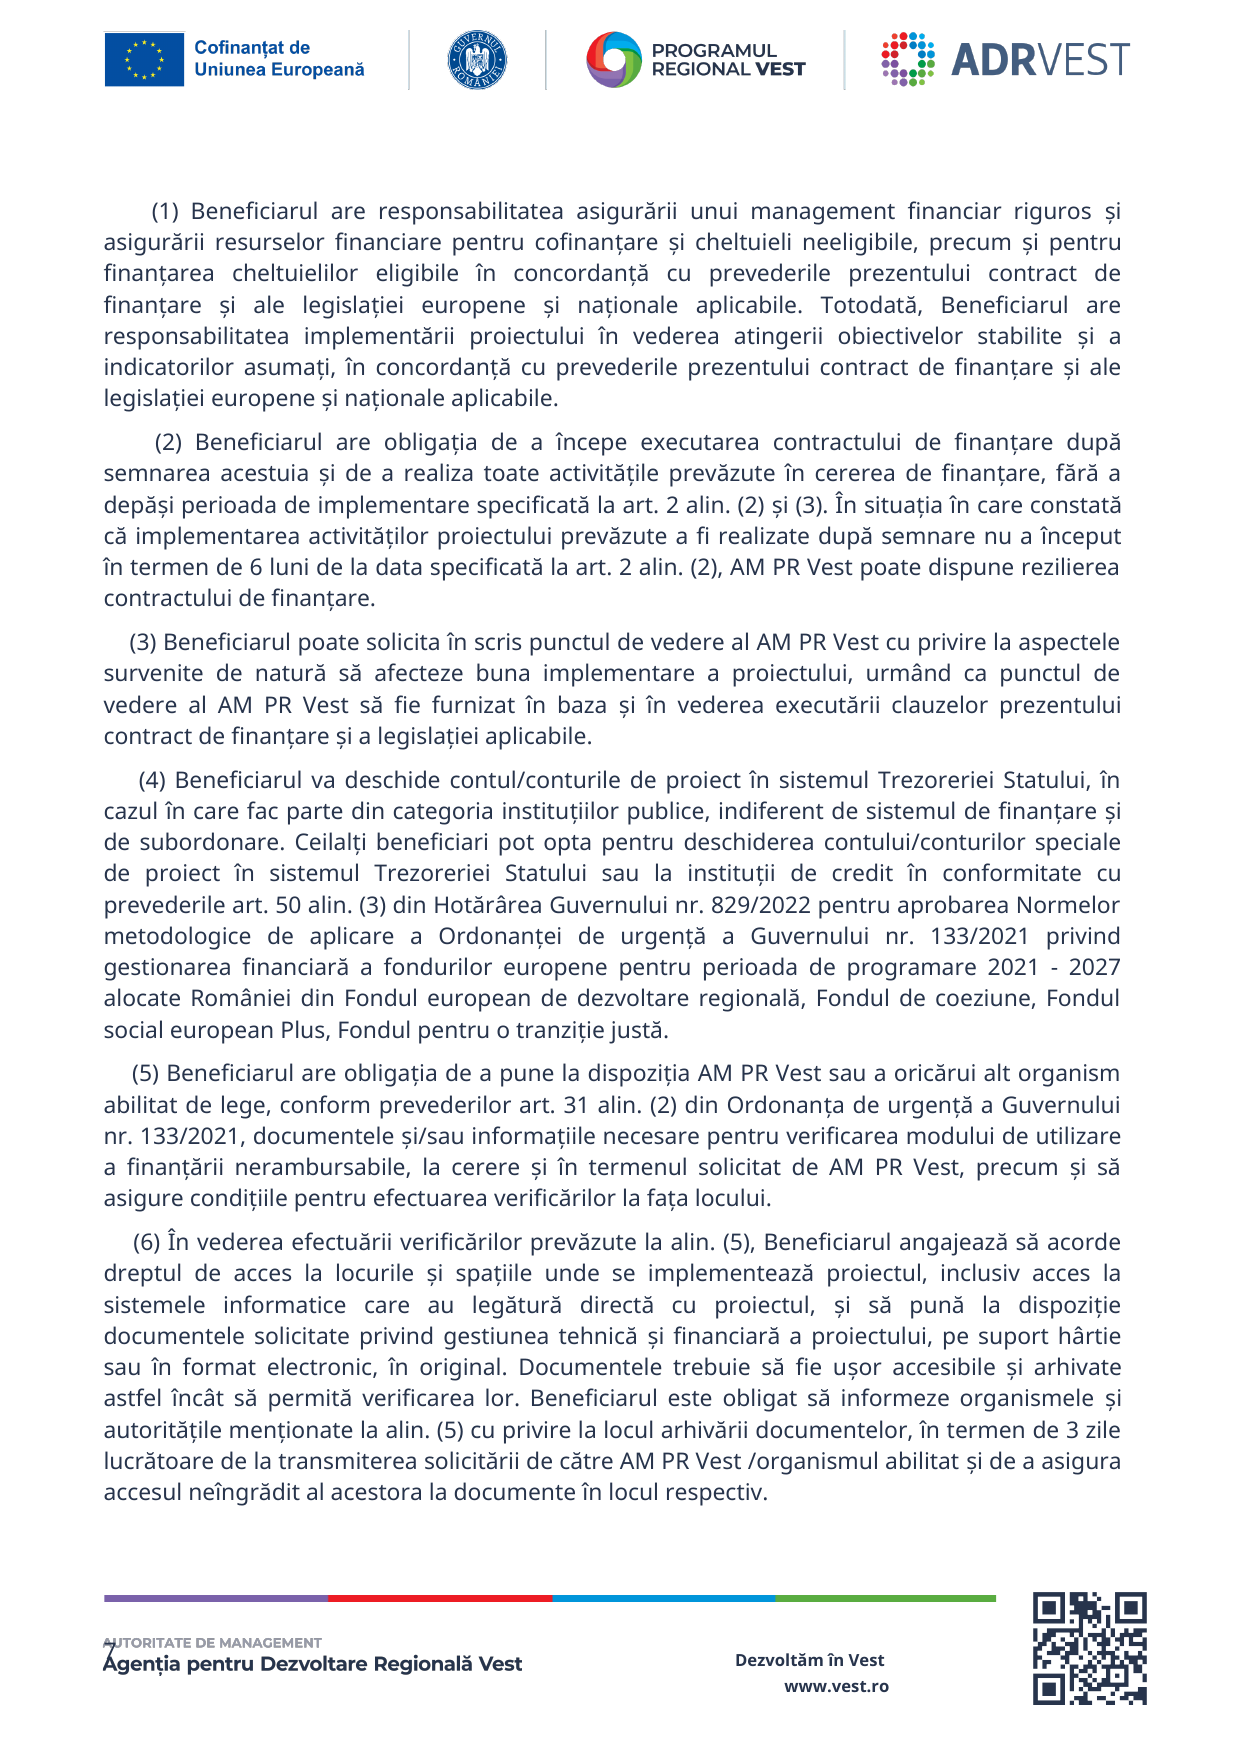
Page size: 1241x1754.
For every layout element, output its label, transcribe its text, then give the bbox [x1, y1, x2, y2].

text (6) În vederea efectuării verificărilor prevăzute la alin. (5), Beneficiarul angajează să acorde dreptul de acces la locurile şi spaţiile unde se implementează proiectul, inclusiv acces la sistemele informatice care au legătură directă cu proiectul, şi să pună la dispoziţie documentele solicitate privind gestiunea tehnică şi financiară a proiectului, pe suport hârtie sau în format electronic, în original. Documentele trebuie să fie uşor accesibile şi arhivate astfel încât să permită verificarea lor. Beneficiarul este obligat să informeze organismele şi autorităţile menţionate la alin. (5) cu privire la locul arhivării documentelor, în termen de 3 zile lucrătoare de la transmiterea solicitării de către AM PR Vest /organismul abilitat şi de a asigura accesul neîngrădit al acestora la documente în locul respectiv. [103, 1226, 1122, 1507]
picture [103, 30, 1131, 90]
text (3) Beneficiarul poate solicita în scris punctul de vedere al AM PR Vest cu privire la aspectele survenite de natură să afecteze buna implementare a proiectului, urmând ca punctul de vedere al AM PR Vest să fie furnizat în baza şi în vederea executării clauzelor prezentului contract de finanţare şi a legislaţiei aplicabile. [103, 626, 1122, 751]
text (1) Beneficiarul are responsabilitatea asigurării unui management financiar riguros şi asigurării resurselor financiare pentru cofinanţare şi cheltuieli neeligibile, precum şi pentru finanţarea cheltuielilor eligibile în concordanţă cu prevederile prezentului contract de finanţare şi ale legislaţiei europene şi naţionale aplicabile. Totodată, Beneficiarul are responsabilitatea implementării proiectului în vederea atingerii obiectivelor stabilite şi a indicatorilor asumaţi, în concordanţă cu prevederile prezentului contract de finanţare şi ale legislaţiei europene şi naţionale aplicabile. [103, 195, 1122, 414]
text (2) Beneficiarul are obligaţia de a începe executarea contractului de finanţare după semnarea acestuia şi de a realiza toate activităţile prevăzute în cererea de finanţare, fără a depăşi perioada de implementare specificată la art. 2 alin. (2) şi (3). În situaţia în care constată că implementarea activităţilor proiectului prevăzute a fi realizate după semnare nu a început în termen de 6 luni de la data specificată la art. 2 alin. (2), AM PR Vest poate dispune rezilierea contractului de finanţare. [103, 426, 1122, 614]
text (5) Beneficiarul are obligaţia de a pune la dispoziţia AM PR Vest sau a oricărui alt organism abilitat de lege, conform prevederilor art. 31 alin. (2) din Ordonanţa de urgenţă a Guvernului nr. 133/2021, documentele şi/sau informaţiile necesare pentru verificarea modului de utilizare a finanţării nerambursabile, la cerere şi în termenul solicitat de AM PR Vest, precum şi să asigure condiţiile pentru efectuarea verificărilor la faţa locului. [103, 1057, 1122, 1214]
text (4) Beneficiarul va deschide contul/conturile de proiect în sistemul Trezoreriei Statului, în cazul în care fac parte din categoria instituţiilor publice, indiferent de sistemul de finanţare şi de subordonare. Ceilalţi beneficiari pot opta pentru deschiderea contului/conturilor speciale de proiect în sistemul Trezoreriei Statului sau la instituţii de credit în conformitate cu prevederile art. 50 alin. (3) din Hotărârea Guvernului nr. 829/2022 pentru aprobarea Normelor metodologice de aplicare a Ordonanţei de urgenţă a Guvernului nr. 133/2021 privind gestionarea financiară a fondurilor europene pentru perioada de programare 2021 - 2027 alocate României din Fondul european de dezvoltare regională, Fondul de coeziune, Fondul social european Plus, Fondul pentru o tranziţie justă. [103, 764, 1122, 1045]
picture [1025, 1583, 1156, 1714]
